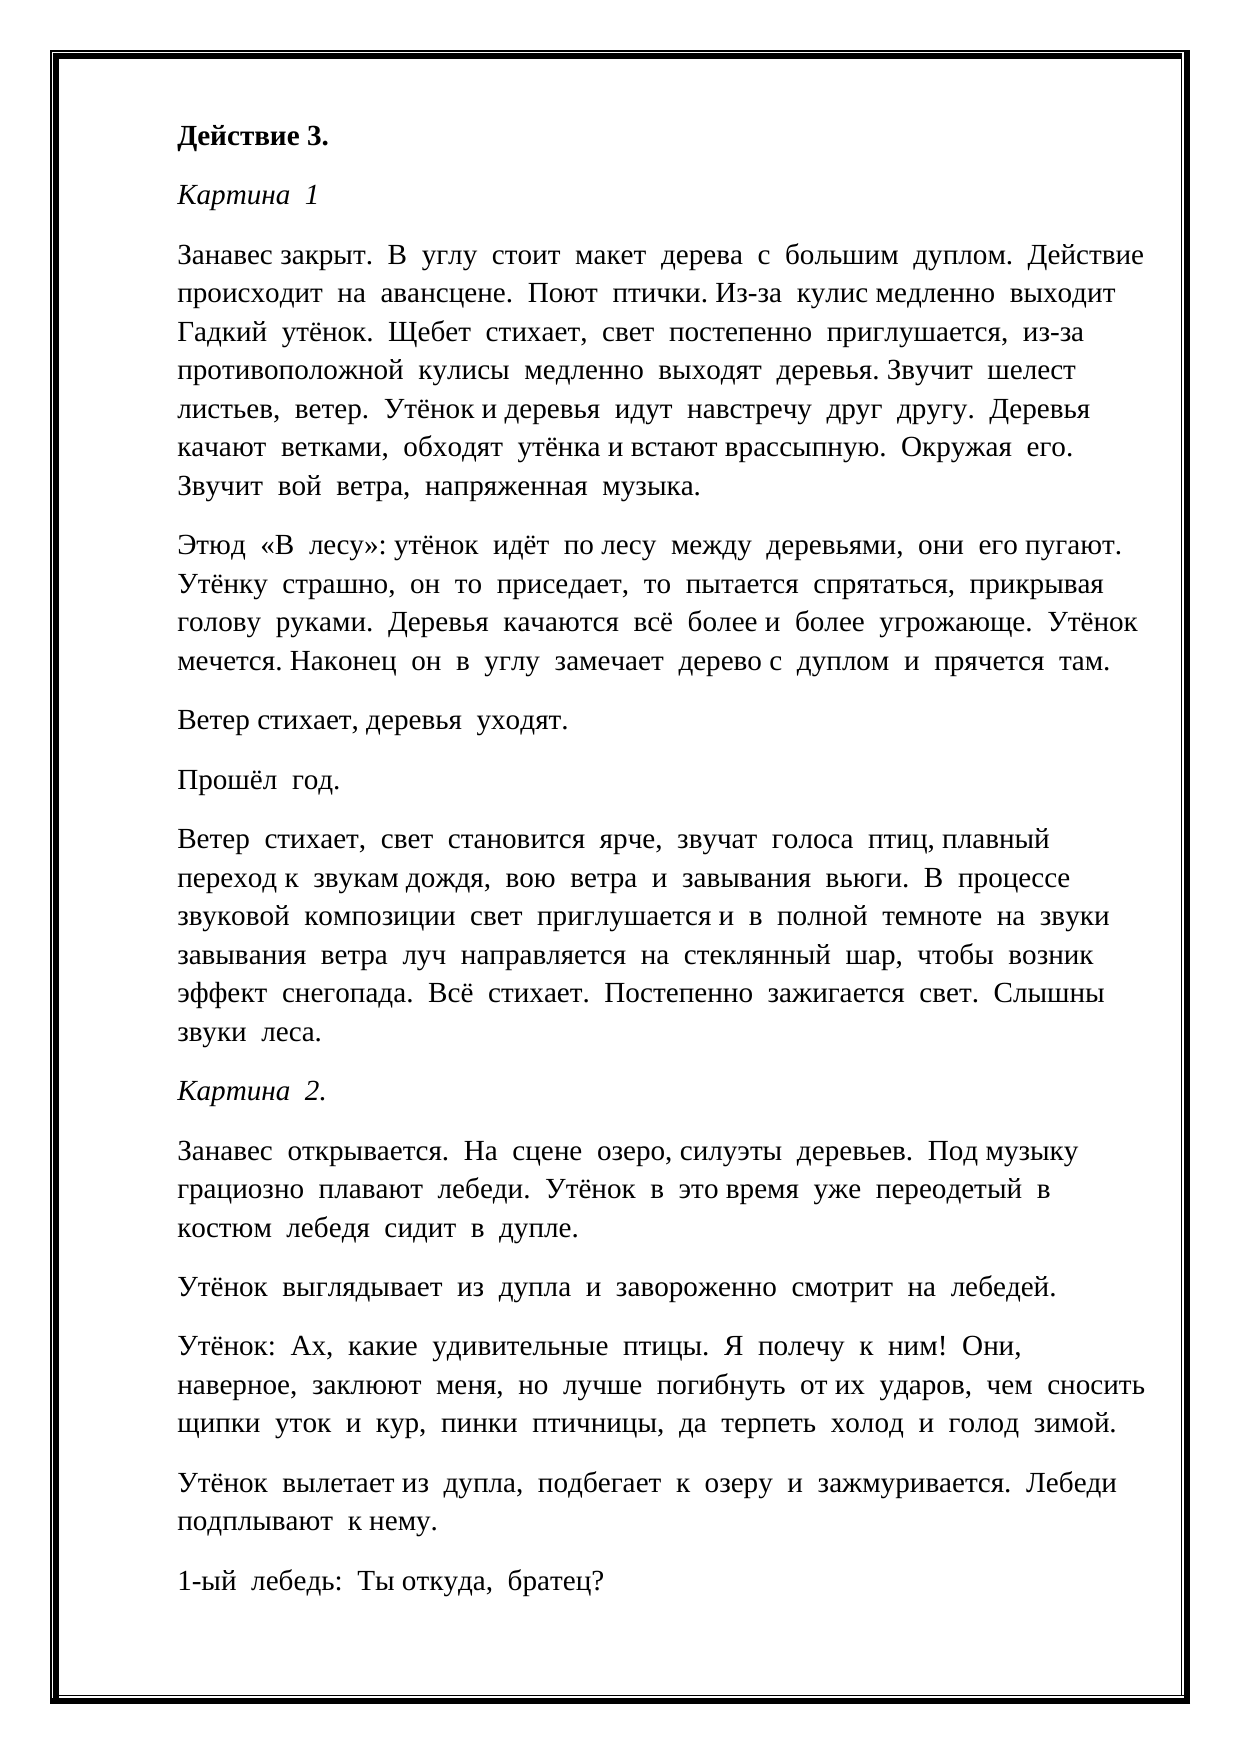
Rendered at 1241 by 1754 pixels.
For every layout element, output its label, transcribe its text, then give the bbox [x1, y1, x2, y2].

text Картина 1 [177, 177, 1152, 211]
text Ветер стихает, деревья уходят. [177, 702, 1152, 736]
text Прошёл год. [177, 762, 1152, 795]
text Этюд «В лесу»: утёнок идёт по лесу между деревьями, они его пугают. Утёнку страшно, он то приседает, то пытается спрятаться, прикрывая голову руками. Деревья качаются всё более и более угрожающе. Утёнок мечется. Наконец он в углу замечает дерево с дуплом и прячется там. [177, 527, 1152, 677]
text Занавес закрыт. В углу стоит макет дерева с большим дуплом. Действие происходит на авансцене. Поют птички. Из-за кулис медленно выходит Гадкий утёнок. Щебет стихает, свет постепенно приглушается, из-за противоположной кулисы медленно выходят деревья. Звучит шелест листьев, ветер. Утёнок и деревья идут навстречу друг другу. Деревья качают ветками, обходят утёнка и встают врассыпную. Окружая его. Звучит вой ветра, напряженная музыка. [177, 237, 1152, 502]
text Картина 2. [177, 1073, 1152, 1107]
text Утёнок вылетает из дупла, подбегает к озеру и зажмуривается. Лебеди подплывают к нему. [177, 1465, 1152, 1537]
text Утёнок выглядывает из дупла и завороженно смотрит на лебедей. [177, 1269, 1152, 1303]
text Действие 3. [177, 118, 1152, 152]
text 1-ый лебедь: Ты откуда, братец? [177, 1563, 1152, 1596]
text Утёнок: Ах, какие удивительные птицы. Я полечу к ним! Они, наверное, заклюют меня, но лучше погибнуть от их ударов, чем сносить щипки уток и кур, пинки птичницы, да терпеть холод и голод зимой. [177, 1328, 1152, 1439]
text Занавес открывается. На сцене озеро, силуэты деревьев. Под музыку грациозно плавают лебеди. Утёнок в это время уже переодетый в костюм лебедя сидит в дупле. [177, 1133, 1152, 1243]
text Ветер стихает, свет становится ярче, звучат голоса птиц, плавный переход к звукам дождя, вою ветра и завывания вьюги. В процессе звуковой композиции свет приглушается и в полной темноте на звуки завывания ветра луч направляется на стеклянный шар, чтобы возник эффект снегопада. Всё стихает. Постепенно зажигается свет. Слышны звуки леса. [177, 821, 1152, 1047]
